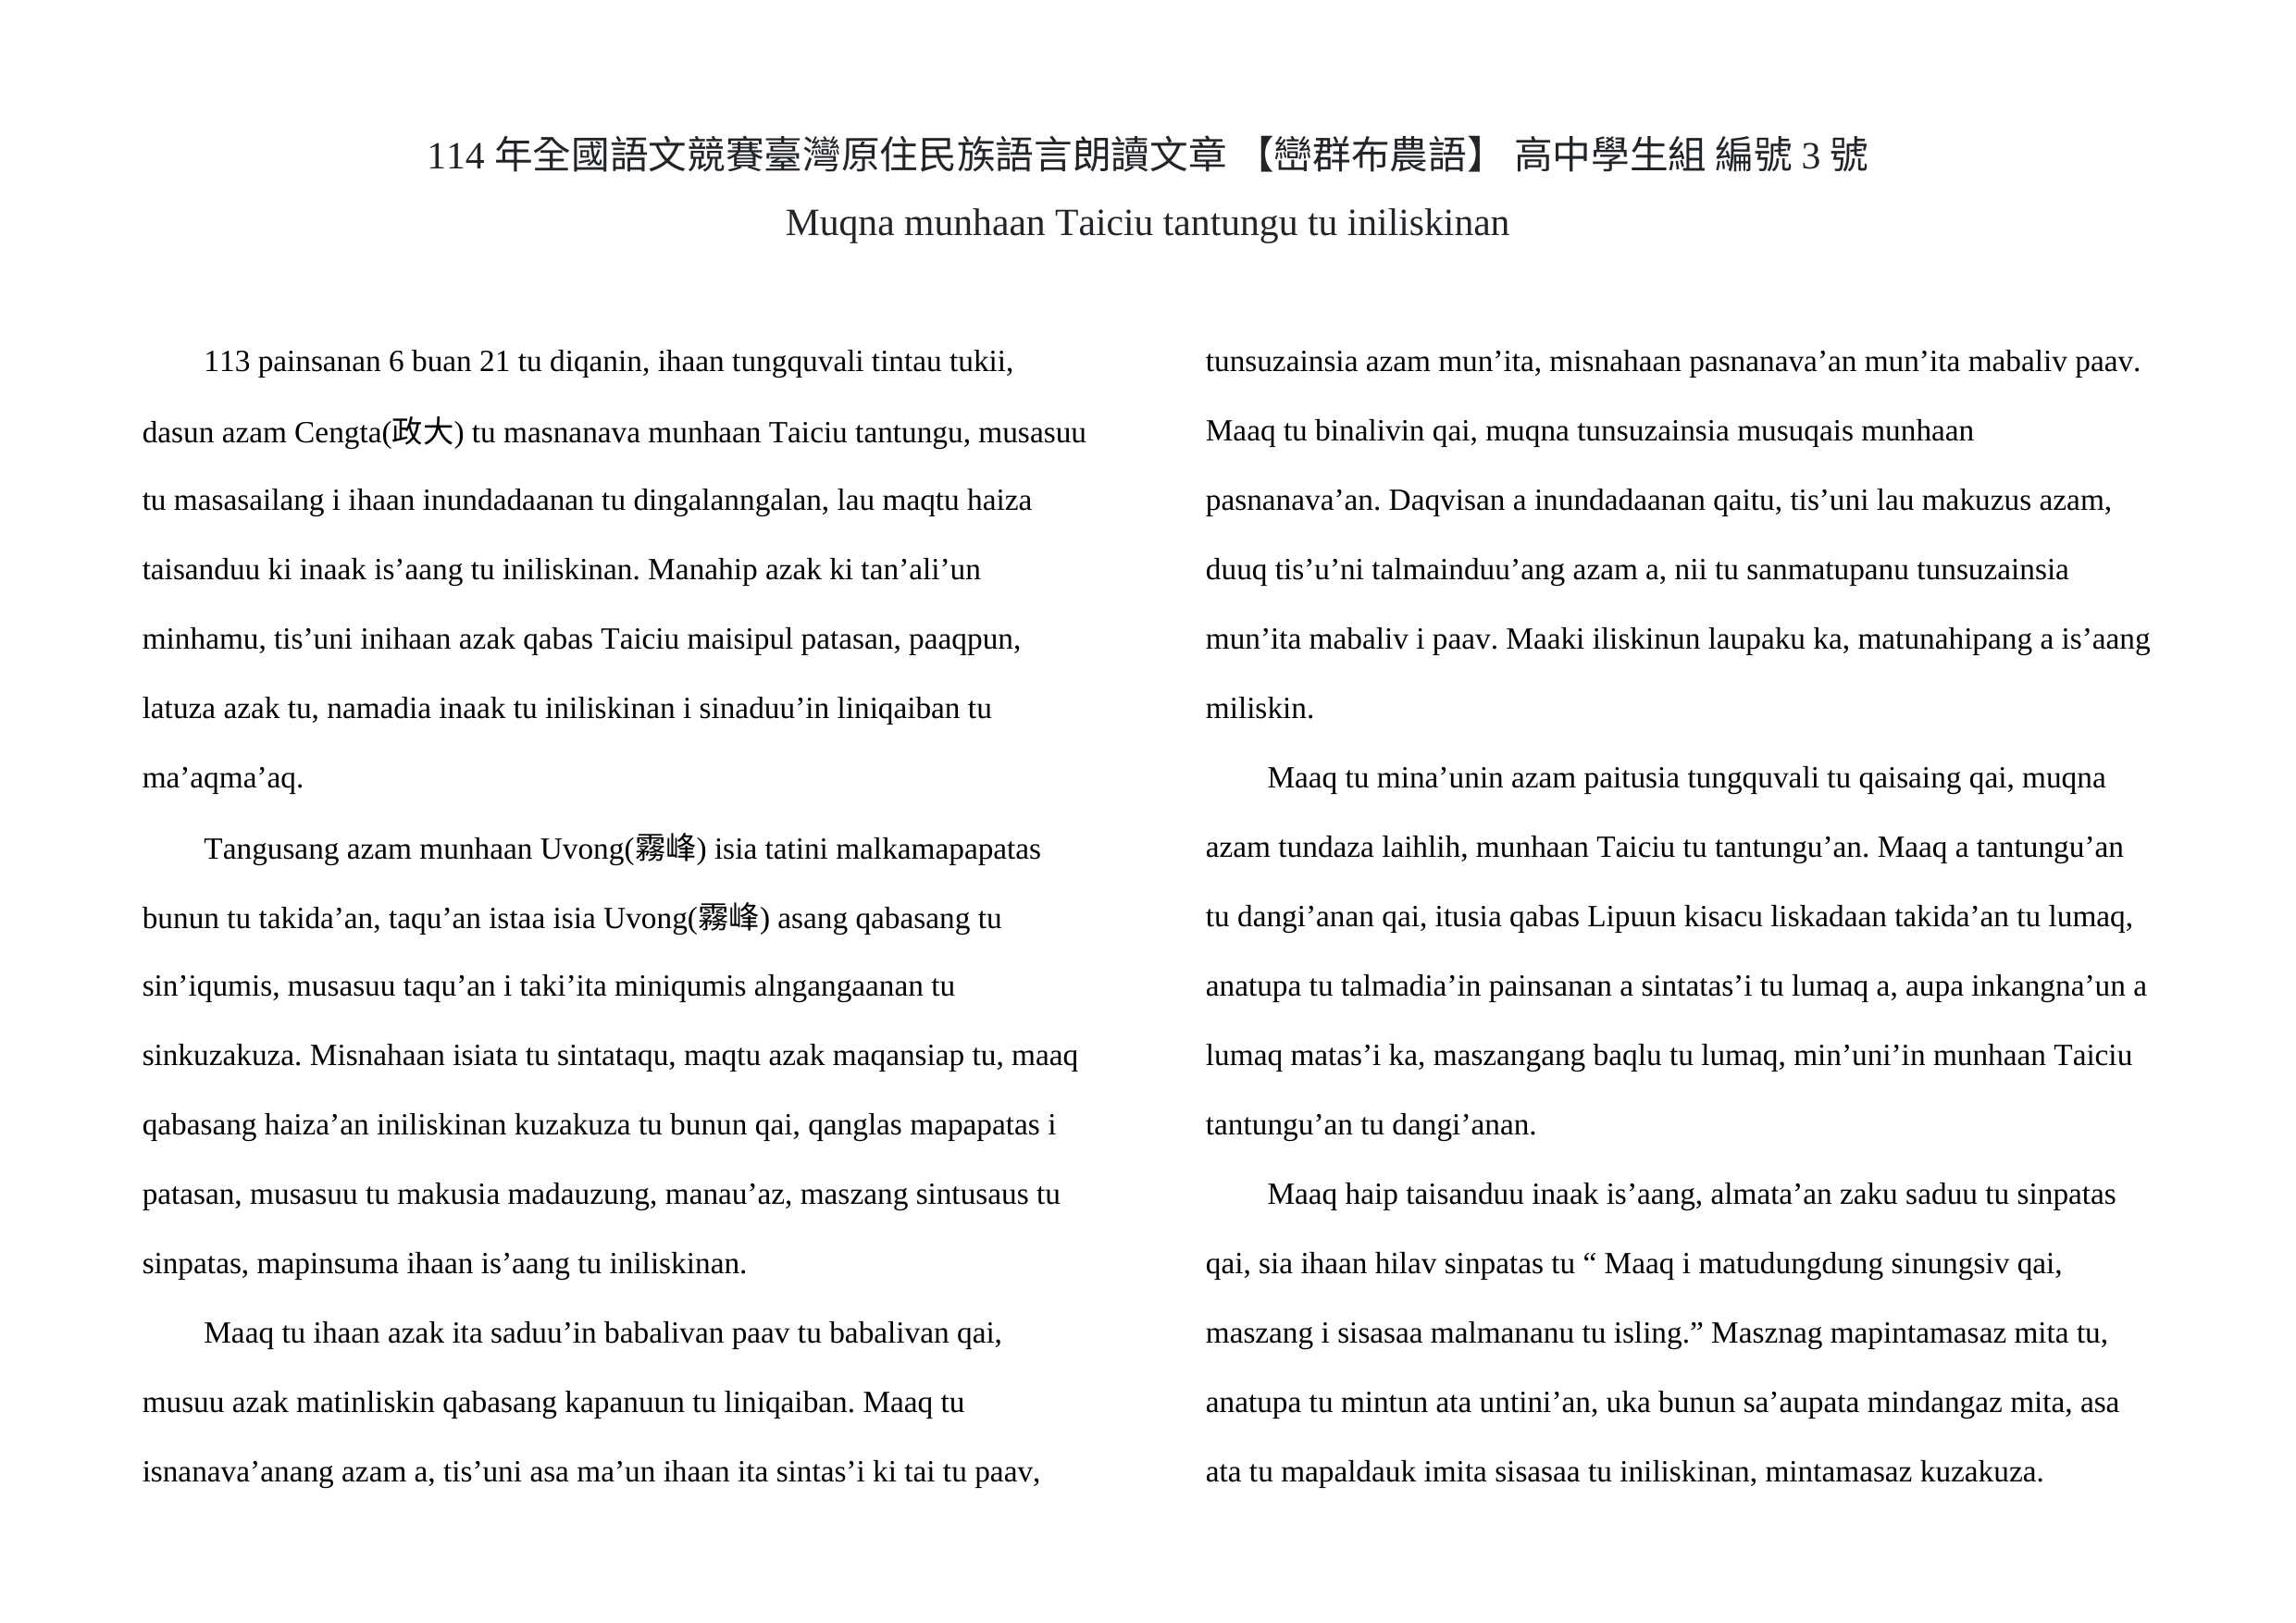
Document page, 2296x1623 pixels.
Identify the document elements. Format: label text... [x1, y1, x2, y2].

text Maaq haip taisanduu inaak is’aang, almata’an zaku saduu tu sinpatas qai, sia ihaan hilav sinpatas tu “ Maaq i matudungdung sinungsiv qai, maszang i sisasaa malmananu tu isling.” Masznag mapintamasaz mita tu, anatupa tu mintun ata untini’an, uka bunun sa’aupata mindangaz mita, asa ata tu mapaldauk imita sisasaa tu iniliskinan, mintamasaz kuzakuza. [1206, 1158, 2153, 1505]
text 114 年全國語文競賽臺灣原住民族語言朗讀文章 【巒群布農語】 高中學生組 編號 3 號 [142, 118, 2153, 187]
text Muqna munhaan Taiciu tantungu tu iniliskinan [142, 187, 2153, 256]
text Maaq tu ihaan azak ita saduu’in babalivan paav tu babalivan qai, musuu azak matinliskin qabasang kapanuun tu liniqaiban. Maaq tu isnanava’anang azam a, tis’uni asa ma’un ihaan ita sintas’i ki tai tu paav, tunsuzainsia azam mun’ita, misnahaan pasnanava’an mun’ita mabaliv paav. Maaq tu binalivin qai, muqna tunsuzainsia musuqais munhaan pasnanava’an. Daqvisan a inundadaanan qaitu, tis’uni lau makuzus azam, duuq tis’u’ni talmainduu’ang azam a, nii tu sanmatupanu tunsuzainsia mun’ita mabaliv i paav. Maaki iliskinun laupaku ka, matunahipang a is’aang miliskin. [142, 1297, 1090, 1505]
text 113 painsanan 6 buan 21 tu diqanin, ihaan tungquvali tintau tukii, dasun azam Cengta(政大) tu masnanava munhaan Taiciu tantungu, musasuu tu masasailang i ihaan inundadaanan tu dingalanngalan, lau maqtu haiza taisanduu ki inaak is’aang tu iniliskinan. Manahip azak ki tan’ali’un minhamu, tis’uni inihaan azak qabas Taiciu maisipul patasan, paaqpun, latuza azak tu, namadia inaak tu iniliskinan i sinaduu’in liniqaiban tu ma’aqma’aq. [142, 326, 1090, 812]
text Maaq tu mina’unin azam paitusia tungquvali tu qaisaing qai, muqna azam tundaza laihlih, munhaan Taiciu tu tantungu’an. Maaq a tantungu’an tu dangi’anan qai, itusia qabas Lipuun kisacu liskadaan takida’an tu lumaq, anatupa tu talmadia’in painsanan a sintatas’i tu lumaq a, aupa inkangna’un a lumaq matas’i ka, maszangang baqlu tu lumaq, min’uni’in munhaan Taiciu tantungu’an tu dangi’anan. [1206, 742, 2153, 1158]
text Tangusang azam munhaan Uvong(霧峰) isia tatini malkamapapatas bunun tu takida’an, taqu’an istaa isia Uvong(霧峰) asang qabasang tu sin’iqumis, musasuu taqu’an i taki’ita miniqumis alngangaanan tu sinkuzakuza. Misnahaan isiata tu sintataqu, maqtu azak maqansiap tu, maaq qabasang haiza’an iniliskinan kuzakuza tu bunun qai, qanglas mapapatas i patasan, musasuu tu makusia madauzung, manau’az, maszang sintusaus tu sinpatas, mapinsuma ihaan is’aang tu iniliskinan. [142, 812, 1090, 1297]
text Maaq tu ihaan azak ita saduu’in babalivan paav tu babalivan qai, musuu azak matinliskin qabasang kapanuun tu liniqaiban. Maaq tu isnanava’anang azam a, tis’uni asa ma’un ihaan ita sintas’i ki tai tu paav, tunsuzainsia azam mun’ita, misnahaan pasnanava’an mun’ita mabaliv paav. Maaq tu binalivin qai, muqna tunsuzainsia musuqais munhaan pasnanava’an. Daqvisan a inundadaanan qaitu, tis’uni lau makuzus azam, duuq tis’u’ni talmainduu’ang azam a, nii tu sanmatupanu tunsuzainsia mun’ita mabaliv i paav. Maaki iliskinun laupaku ka, matunahipang a is’aang miliskin. [1206, 326, 2153, 742]
